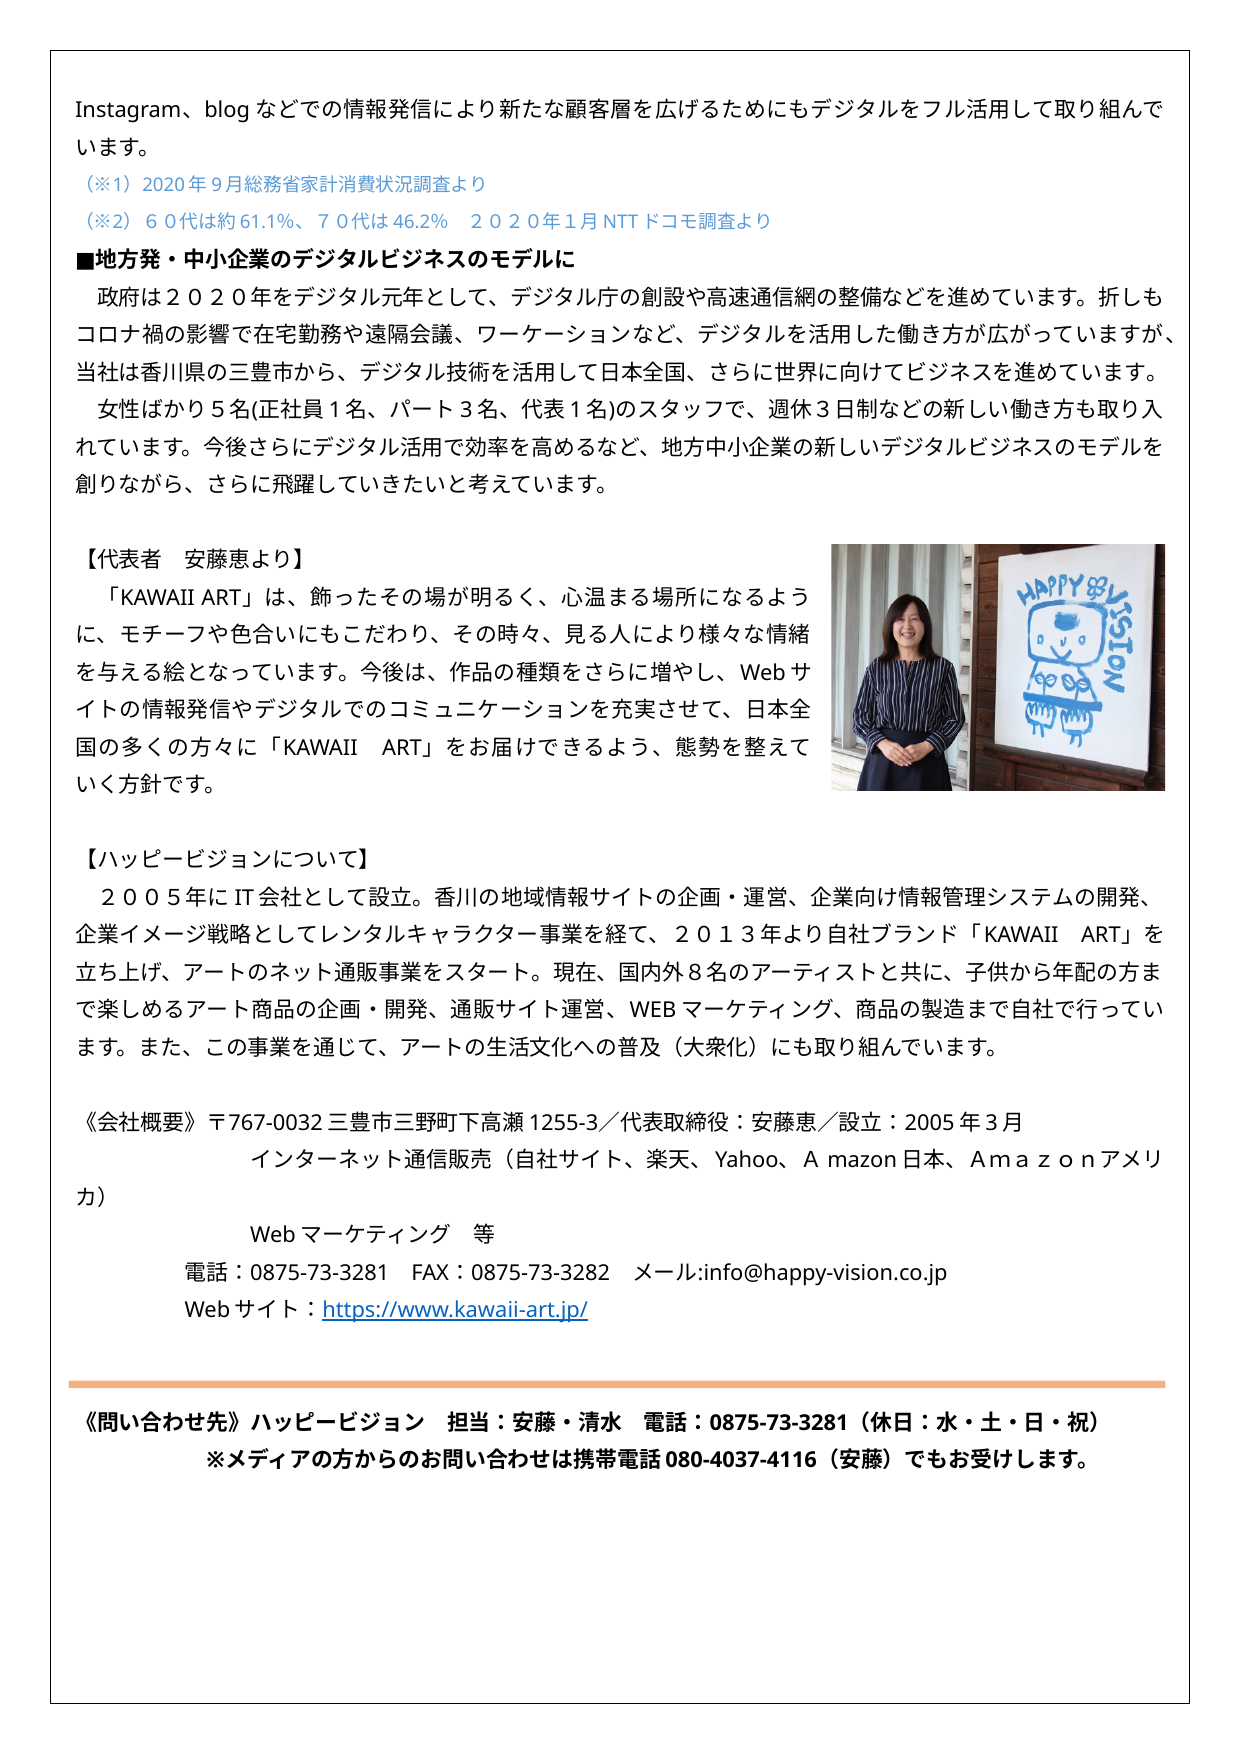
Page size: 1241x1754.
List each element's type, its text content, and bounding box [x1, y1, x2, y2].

text Webマーケティング 等 [75, 1214, 1165, 1252]
text （※2）６０代は約61.1％、７０代は46.2％ ２０２０年１月NTTドコモ調査より [75, 202, 1165, 239]
text ２００５年にIT会社として設立。香川の地域情報サイトの企画・運営、企業向け情報管理システムの開発、企業イメージ戦略としてレンタルキャラクター事業を経て、２０１３年より自社ブランド「KAWAII ART」を立ち上げ、アートのネット通販事業をスタート。現在、国内外８名のアーティストと共に、子供から年配の方まで楽しめるアート商品の企画・開発、通販サイト運営、WEBマーケティング、商品の製造まで自社で行っています。また、この事業を通じて、アートの生活文化への普及（大衆化）にも取り組んでいます。 [75, 877, 1165, 1064]
text インターネット通信販売（自社サイト、楽天、Yahoo、Ａmazon日本、Ａｍａｚｏｎアメリカ） [75, 1139, 1165, 1214]
text 政府は２０２０年をデジタル元年として、デジタル庁の創設や高速通信網の整備などを進めています。折しもコロナ禍の影響で在宅勤務や遠隔会議、ワーケーションなど、デジタルを活用した働き方が広がっていますが、当社は香川県の三豊市から、デジタル技術を活用して日本全国、さらに世界に向けてビジネスを進めています。 [75, 277, 1165, 389]
text ※メディアの方からのお問い合わせは携帯電話080-4037-4116（安藤）でもお受けします。 [75, 1439, 1165, 1477]
text Webサイト：https://www.kawaii-art.jp/ [75, 1289, 1165, 1327]
text 【代表者 安藤恵より】 [75, 539, 1165, 577]
text （※1）2020年9月総務省家計消費状況調査より [75, 164, 1165, 202]
text 【ハッピービジョンについて】 [75, 839, 1165, 877]
picture [831, 544, 1166, 791]
text 《問い合わせ先》ハッピービジョン 担当：安藤・清水 電話：0875-73-3281（休日：水・土・日・祝） [75, 1402, 1165, 1439]
text 女性ばかり５名(正社員1名、パート3名、代表1名)のスタッフで、週休３日制などの新しい働き方も取り入れています。今後さらにデジタル活用で効率を高めるなど、地方中小企業の新しいデジタルビジネスのモデルを創りながら、さらに飛躍していきたいと考えています。 [75, 389, 1165, 502]
text 電話：0875-73-3281 FAX：0875-73-3282 メール:info@happy-vision.co.jp [75, 1252, 1165, 1289]
text ■地方発・中小企業のデジタルビジネスのモデルに [75, 239, 1165, 277]
text 《会社概要》〒767-0032三豊市三野町下高瀬1255-3／代表取締役：安藤恵／設立：2005年3月 [75, 1102, 1165, 1139]
text そのほか、お客様の声をもとにした新規商品開発や、Instagram、blogなどでの情報発信により新たな顧客層を広げるためにもデジタルをフル活用して取り組んでいます。 [75, 89, 1165, 164]
